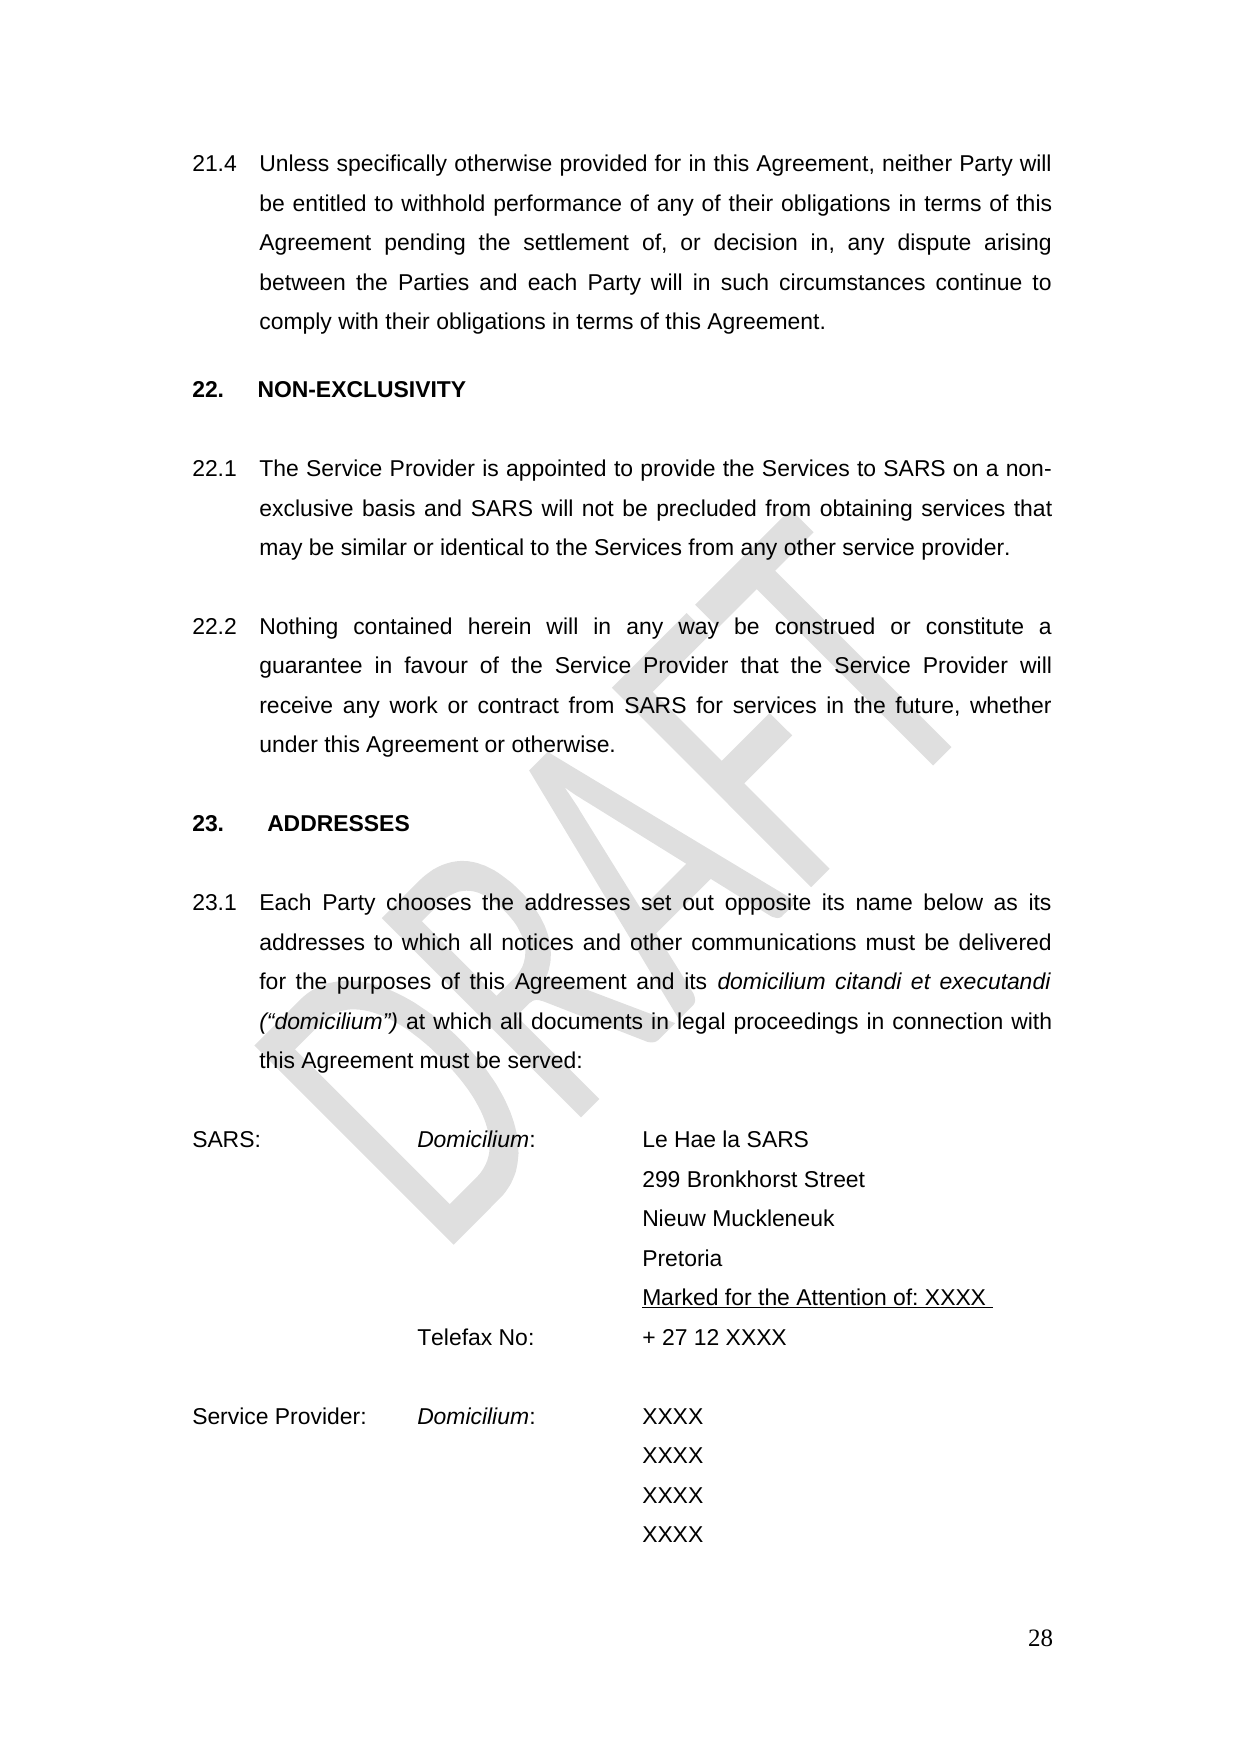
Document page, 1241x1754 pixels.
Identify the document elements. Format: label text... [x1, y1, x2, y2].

text XXXX [192, 1442, 1053, 1468]
text Marked for the Attention of: XXXX [642, 1284, 1053, 1311]
list ADDRESSES [192, 810, 1053, 837]
text XXXX [192, 1482, 1053, 1508]
text 299 Bronkhorst Street [567, 1166, 1053, 1192]
text Nieuw Muckleneuk [567, 1205, 1053, 1232]
text Service Provider: Domicilium: XXXX [192, 1403, 1053, 1429]
list Nothing contained herein will in any way be construed or constitute a guarantee in favour of the Service Provider that the Service Provider will receive any work or contract from SARS for services in the future, whether under this Agreement or otherwise. [192, 613, 1053, 758]
text Pretoria [567, 1245, 1053, 1271]
list Unless specifically otherwise provided for in this Agreement, neither Party will be entitled to withhold performance of any of their obligations in terms of this Agreement pending the settlement of, or decision in, any dispute arising between the Parties and each Party will in such circumstances continue to comply with their obligations in terms of this Agreement. [192, 150, 1053, 334]
text SARS: Domicilium: Le Hae la SARS [192, 1126, 1053, 1153]
list NON-EXCLUSIVITY [192, 376, 1053, 402]
list Each Party chooses the addresses set out opposite its name below as its addresses to which all notices and other communications must be delivered for the purposes of this Agreement and its domicilium citandi et executandi (“domicilium”) at which all documents in legal proceedings in connection with this Agreement must be served: [192, 889, 1053, 1074]
list The Service Provider is appointed to provide the Services to SARS on a non-exclusive basis and SARS will not be precluded from obtaining services that may be similar or identical to the Services from any other service provider. [192, 455, 1053, 560]
text XXXX [192, 1521, 1053, 1547]
text Telefax No: + 27 12 XXXX [192, 1324, 1053, 1350]
